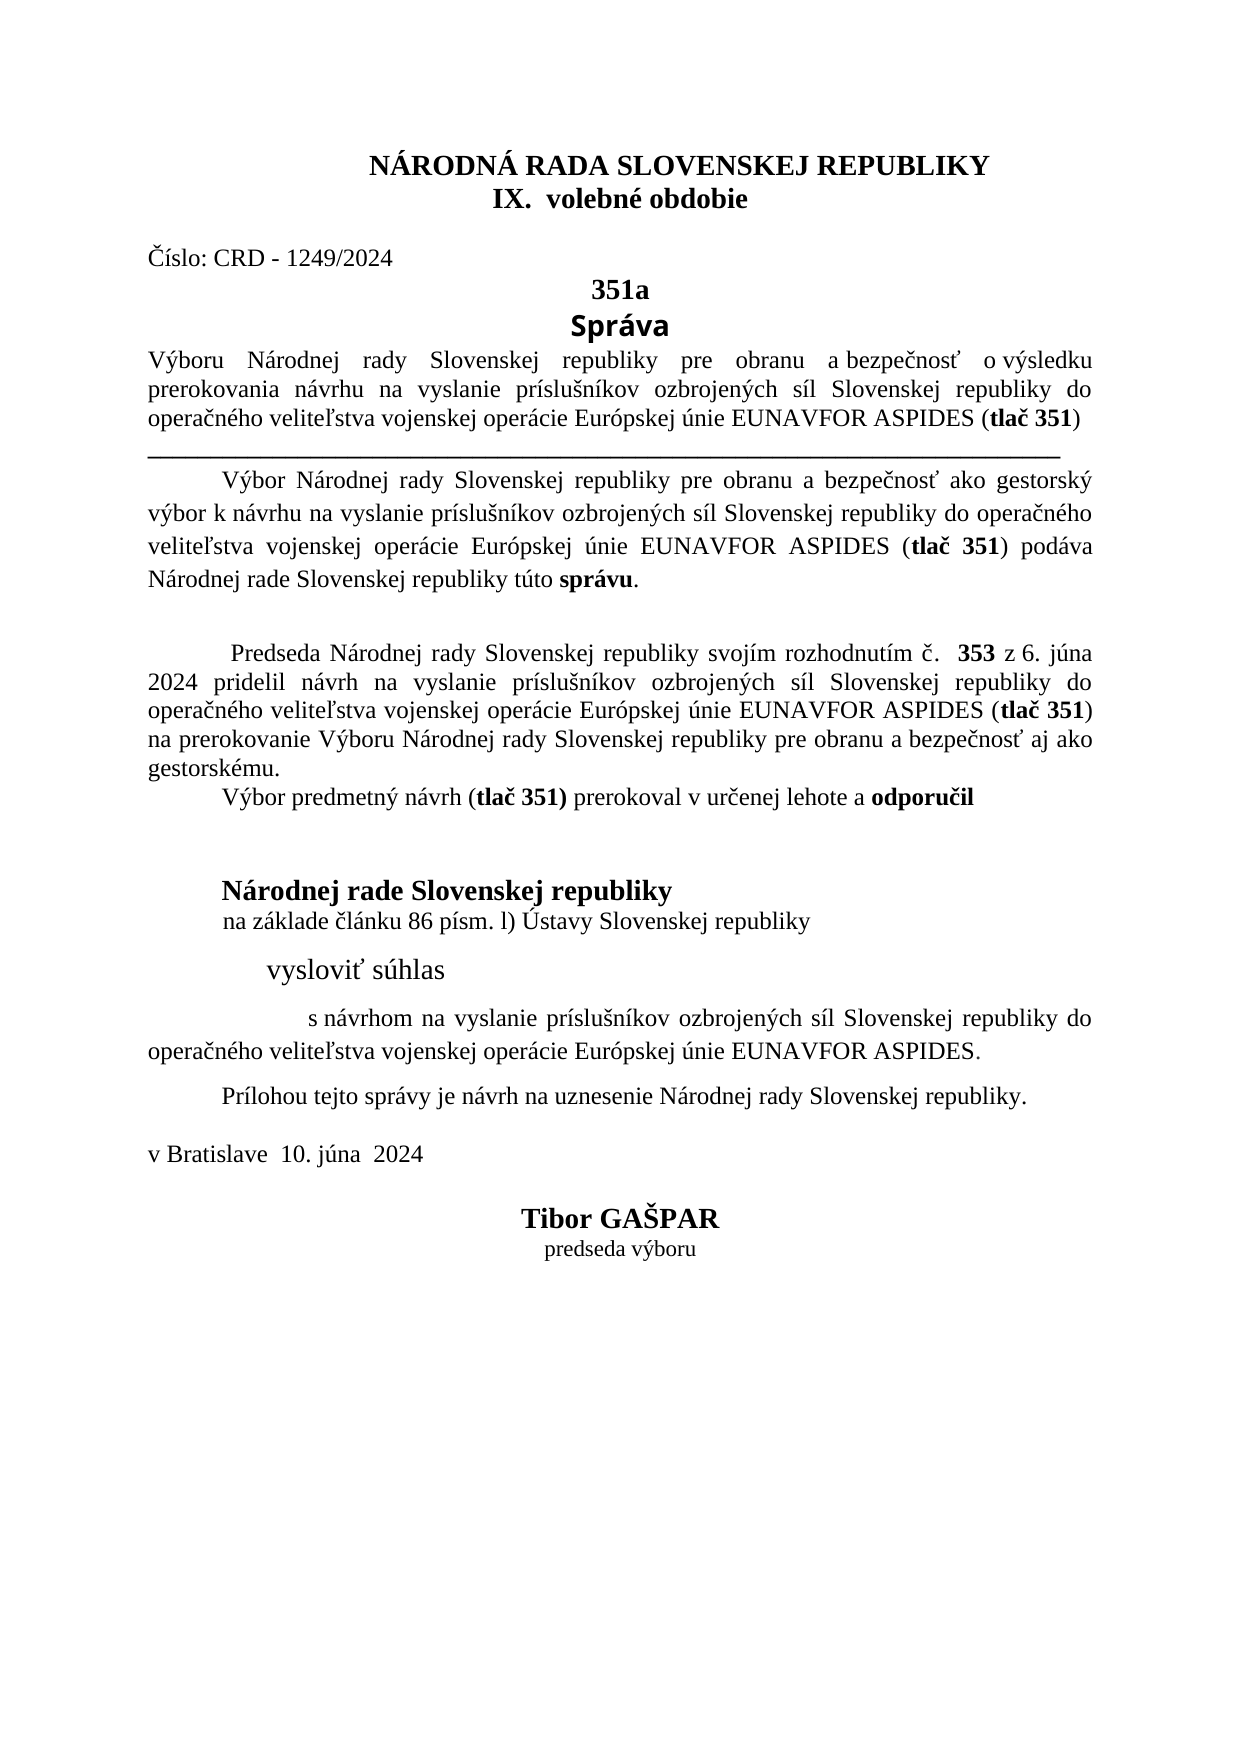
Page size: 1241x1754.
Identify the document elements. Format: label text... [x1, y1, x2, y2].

text predseda výboru [148, 1235, 1093, 1261]
text IX. volebné obdobie [148, 181, 1093, 243]
text Číslo: CRD - 1249/2024 [148, 243, 1093, 272]
text 351a [148, 272, 1093, 306]
text Tibor GAŠPAR [148, 1201, 1093, 1235]
text Správa [148, 306, 1093, 345]
text NÁRODNÁ RADA SLOVENSKEJ REPUBLIKY [148, 148, 1093, 181]
text na základe článku 86 písm. l) Ústavy Slovenskej republiky [148, 906, 1093, 935]
text s návrhom na vyslanie príslušníkov ozbrojených síl Slovenskej republiky do operačného veliteľstva vojenskej operácie Európskej únie EUNAVFOR ASPIDES. [148, 1003, 1093, 1065]
text Prílohou tejto správy je návrh na uznesenie Národnej rady Slovenskej republiky. [148, 1081, 1093, 1110]
text v Bratislave 10. júna 2024 [148, 1139, 1093, 1168]
text Predseda Národnej rady Slovenskej republiky svojím rozhodnutím č. 353 z 6. júna 2024 pridelil návrh na vyslanie príslušníkov ozbrojených síl Slovenskej republiky do operačného veliteľstva vojenskej operácie Európskej únie EUNAVFOR ASPIDES (tlač 351) na prerokovanie Výboru Národnej rady Slovenskej republiky pre obranu a bezpečnosť aj ako gestorskému. [148, 638, 1093, 782]
text vysloviť súhlas [148, 952, 1093, 985]
text Výboru Národnej rady Slovenskej republiky pre obranu a bezpečnosť o výsledku prerokovania návrhu na vyslanie príslušníkov ozbrojených síl Slovenskej republiky do operačného veliteľstva vojenskej operácie Európskej únie EUNAVFOR ASPIDES (tlač 351) [148, 345, 1093, 432]
text Výbor predmetný návrh (tlač 351) prerokoval v určenej lehote a odporučil [148, 782, 1093, 811]
text Národnej rade Slovenskej republiky [148, 873, 1093, 906]
text _________________________________________________________________________ Výbor Národnej rady Slovenskej republiky pre obranu a bezpečnosť ako gestorský výbor k návrhu na vyslanie príslušníkov ozbrojených síl Slovenskej republiky do operačného veliteľstva vojenskej operácie Európskej únie EUNAVFOR ASPIDES (tlač 351) podáva Národnej rade Slovenskej republiky túto správu. [148, 432, 1093, 592]
